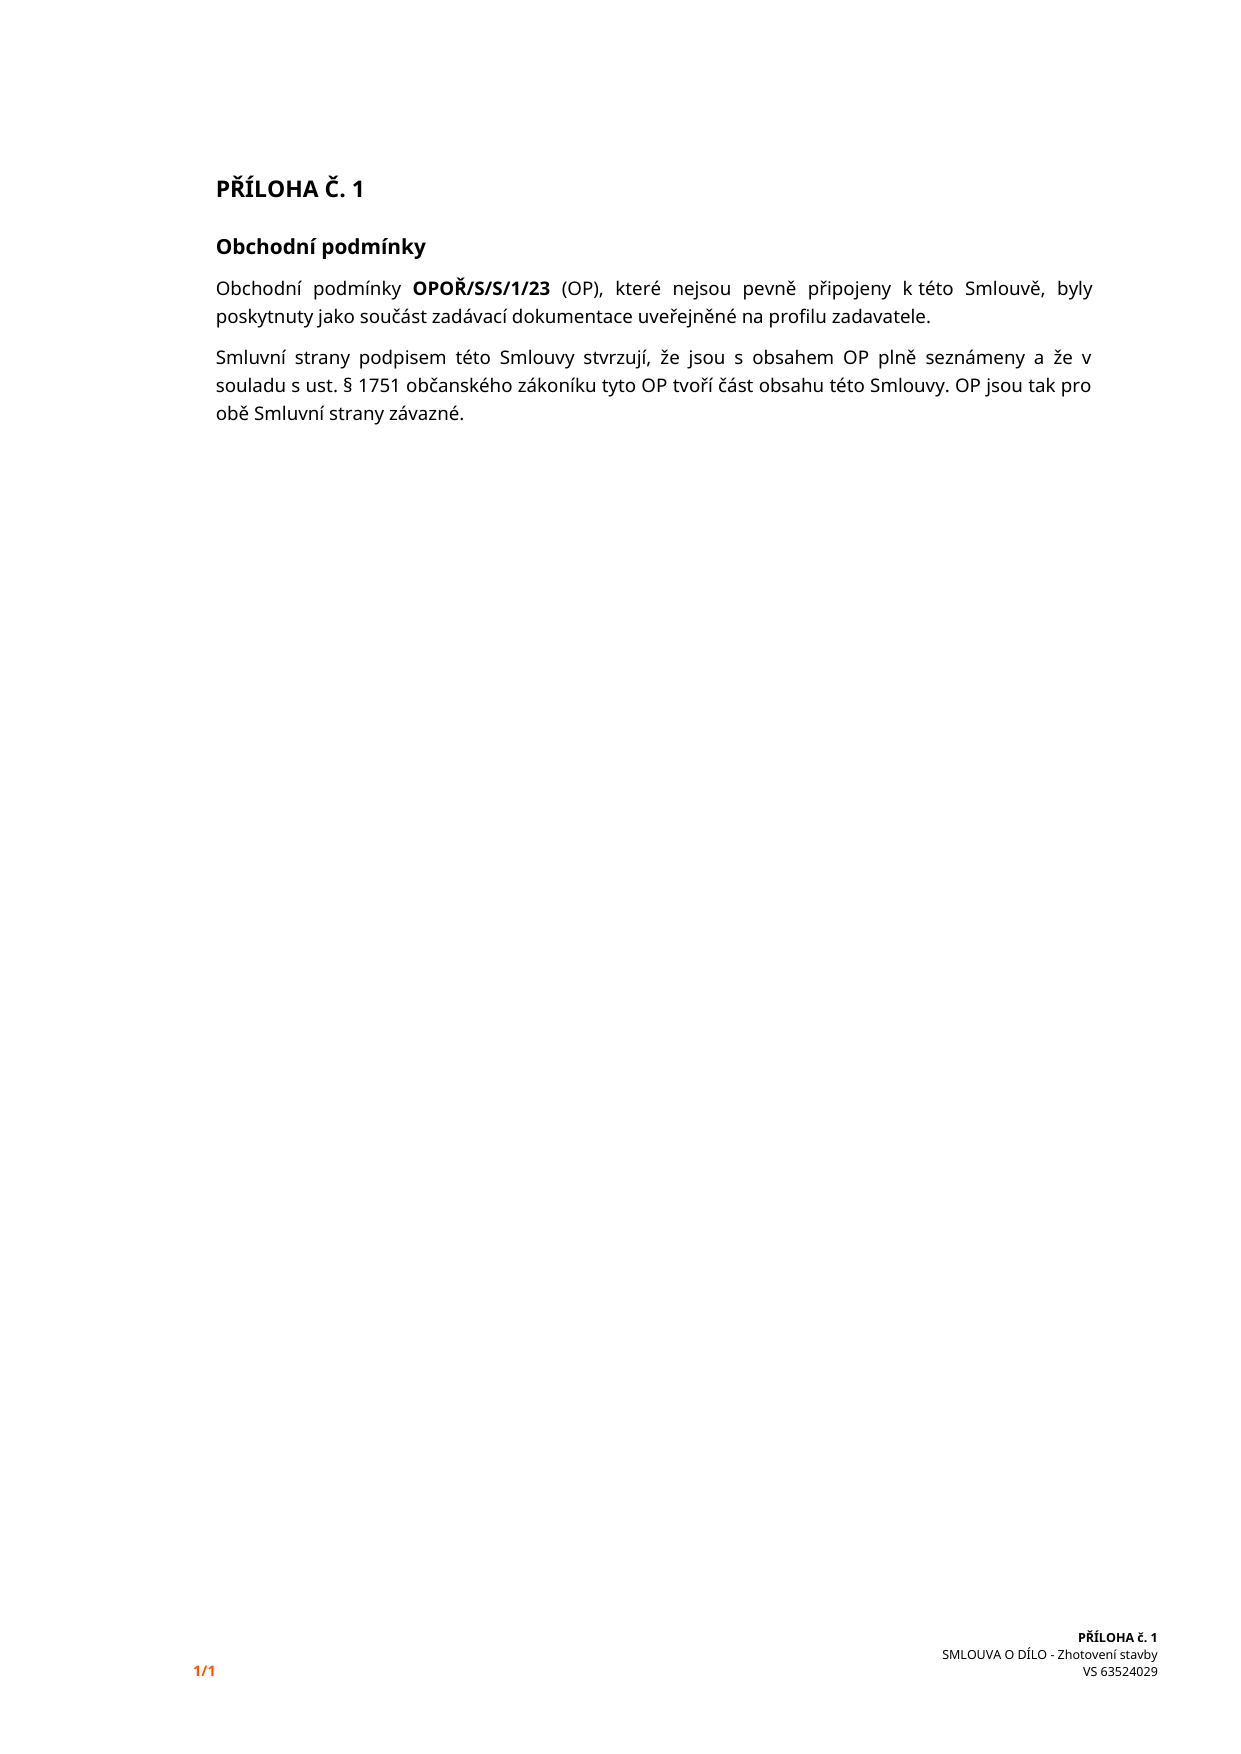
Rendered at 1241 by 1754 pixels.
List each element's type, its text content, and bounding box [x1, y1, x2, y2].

text Smluvní strany podpisem této Smlouvy stvrzují, že jsou s obsahem OP plně seznámeny a že v souladu s ust. § 1751 občanského zákoníku tyto OP tvoří část obsahu této Smlouvy. OP jsou tak pro obě Smluvní strany závazné. [216, 344, 1093, 426]
text Příloha č. 1 [216, 172, 1093, 204]
text Obchodní podmínky OPOŘ/S/S/1/23 (OP), které nejsou pevně připojeny k této Smlouvě, byly poskytnuty jako součást zadávací dokumentace uveřejněné na profilu zadavatele. [216, 276, 1093, 329]
text Obchodní podmínky [216, 232, 1093, 260]
